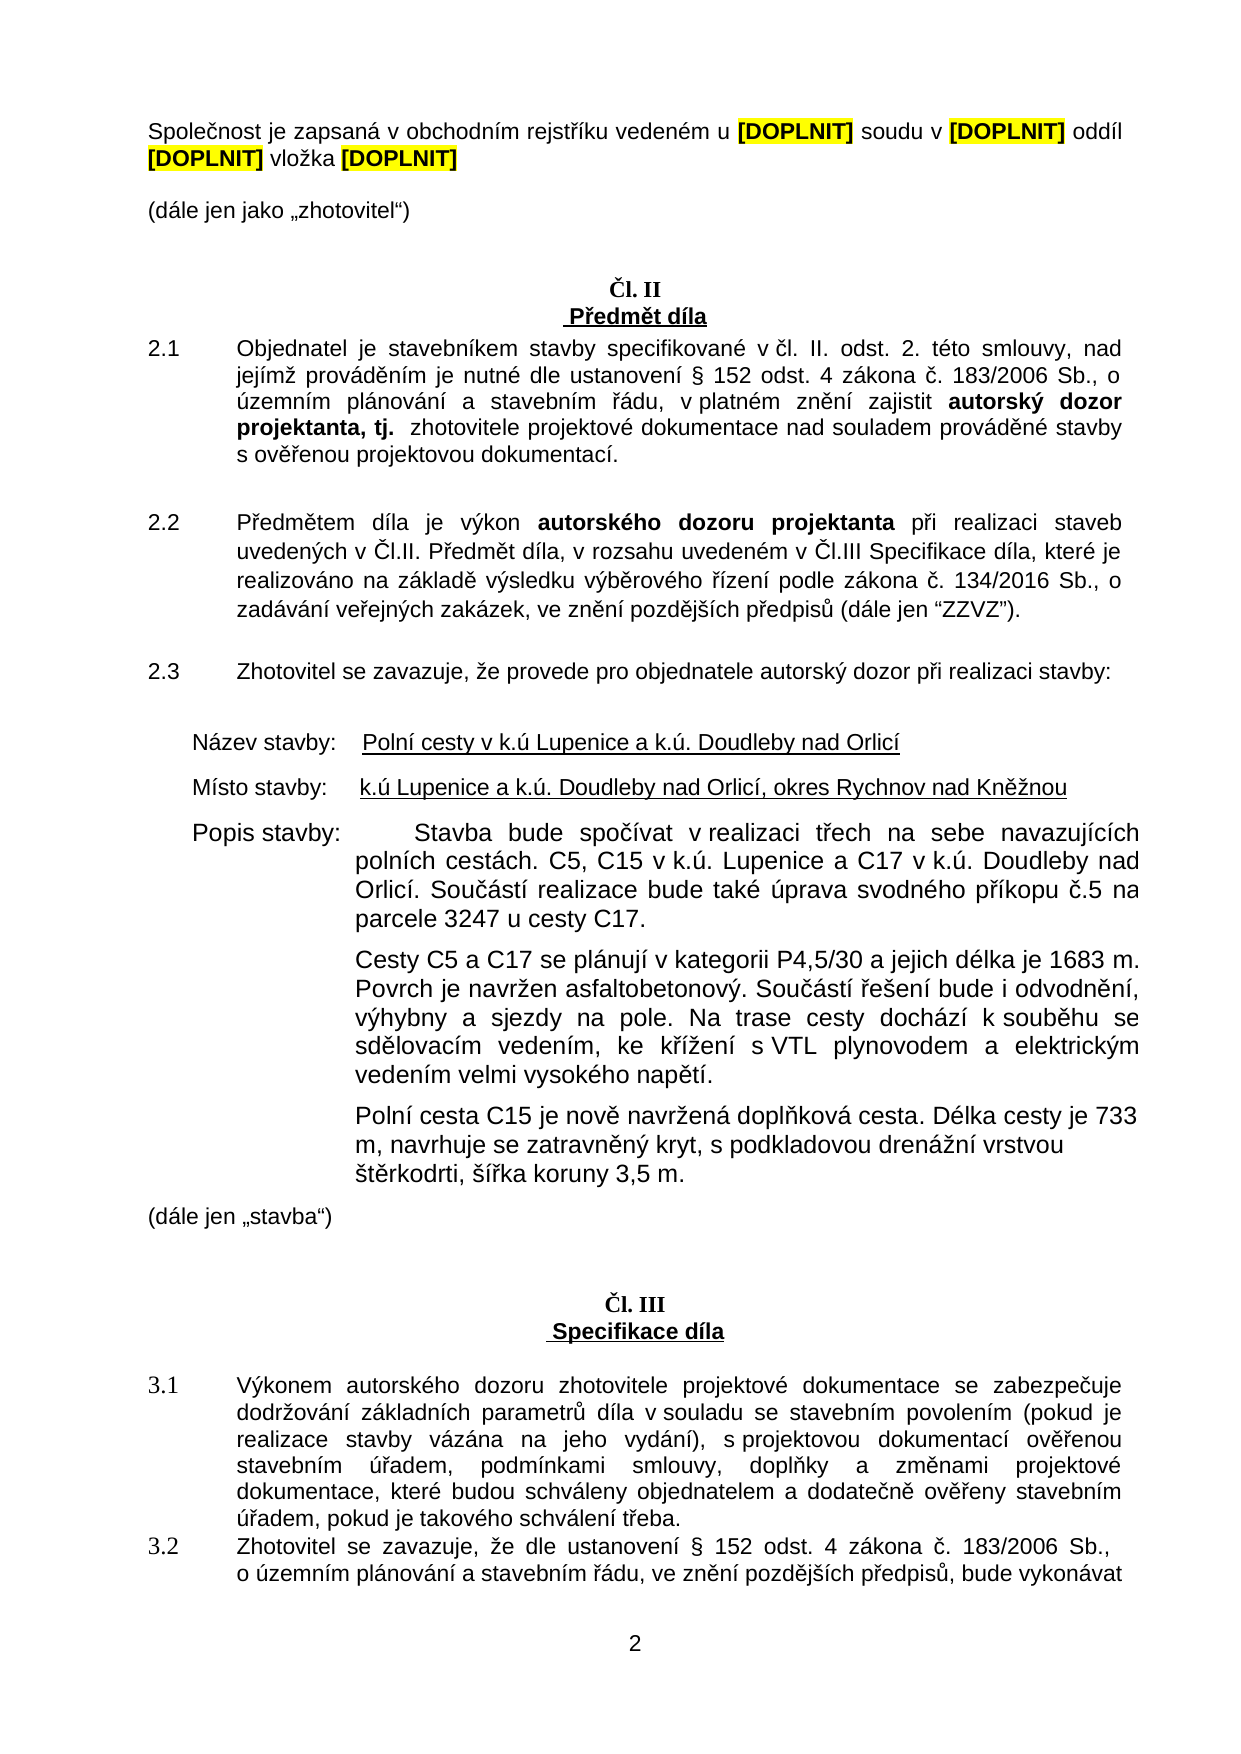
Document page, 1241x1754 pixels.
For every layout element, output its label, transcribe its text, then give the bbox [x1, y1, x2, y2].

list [148, 1531, 1122, 1586]
text (dále jen „stavba“) [148, 717, 1122, 1230]
list Objednatel je stavebníkem stavby specifikované v čl. II. odst. 2. této smlouvy, nad jejímž prováděním je nutné dle ustanovení § 152 odst. 4 zákona č. 183/2006 Sb., o územním plánování a stavebním řádu, v platném znění zajistit autorský dozor projektanta, tj. zhotovitele projektové dokumentace nad souladem prováděné stavby s ověřenou projektovou dokumentací. [148, 335, 1122, 467]
text (dále jen jako „zhotovitel“) [110, 197, 1122, 223]
text Čl. III [148, 1291, 1122, 1318]
list Zhotovitel se zavazuje, že provede pro objednatele autorský dozor při realizaci stavby: [148, 655, 1122, 684]
text Předmět díla [148, 303, 1122, 329]
list Výkonem autorského dozoru zhotovitele projektové dokumentace se zabezpečuje dodržování základních parametrů díla v souladu se stavebním povolením (pokud je realizace stavby vázána na jeho vydání), s projektovou dokumentací ověřenou stavebním úřadem, podmínkami smlouvy, doplňky a změnami projektové dokumentace, které budou schváleny objednatelem a dodatečně ověřeny stavebním úřadem, pokud je takového schválení třeba. [148, 1371, 1122, 1531]
list Předmětem díla je výkon autorského dozoru projektanta při realizaci staveb uvedených v Čl.II. Předmět díla, v rozsahu uvedeném v Čl.III Specifikace díla, které je realizováno na základě výsledku výběrového řízení podle zákona č. 134/2016 Sb., o zadávání veřejných zakázek, ve znění pozdějších předpisů (dále jen “ZZVZ”). [148, 506, 1122, 622]
text Společnost je zapsaná v obchodním rejstříku vedeném u [DOPLNIT] soudu v [DOPLNIT] oddíl [DOPLNIT] vložka [DOPLNIT] [148, 118, 1122, 171]
text Čl. II [148, 276, 1122, 303]
text Specifikace díla [148, 1318, 1122, 1344]
